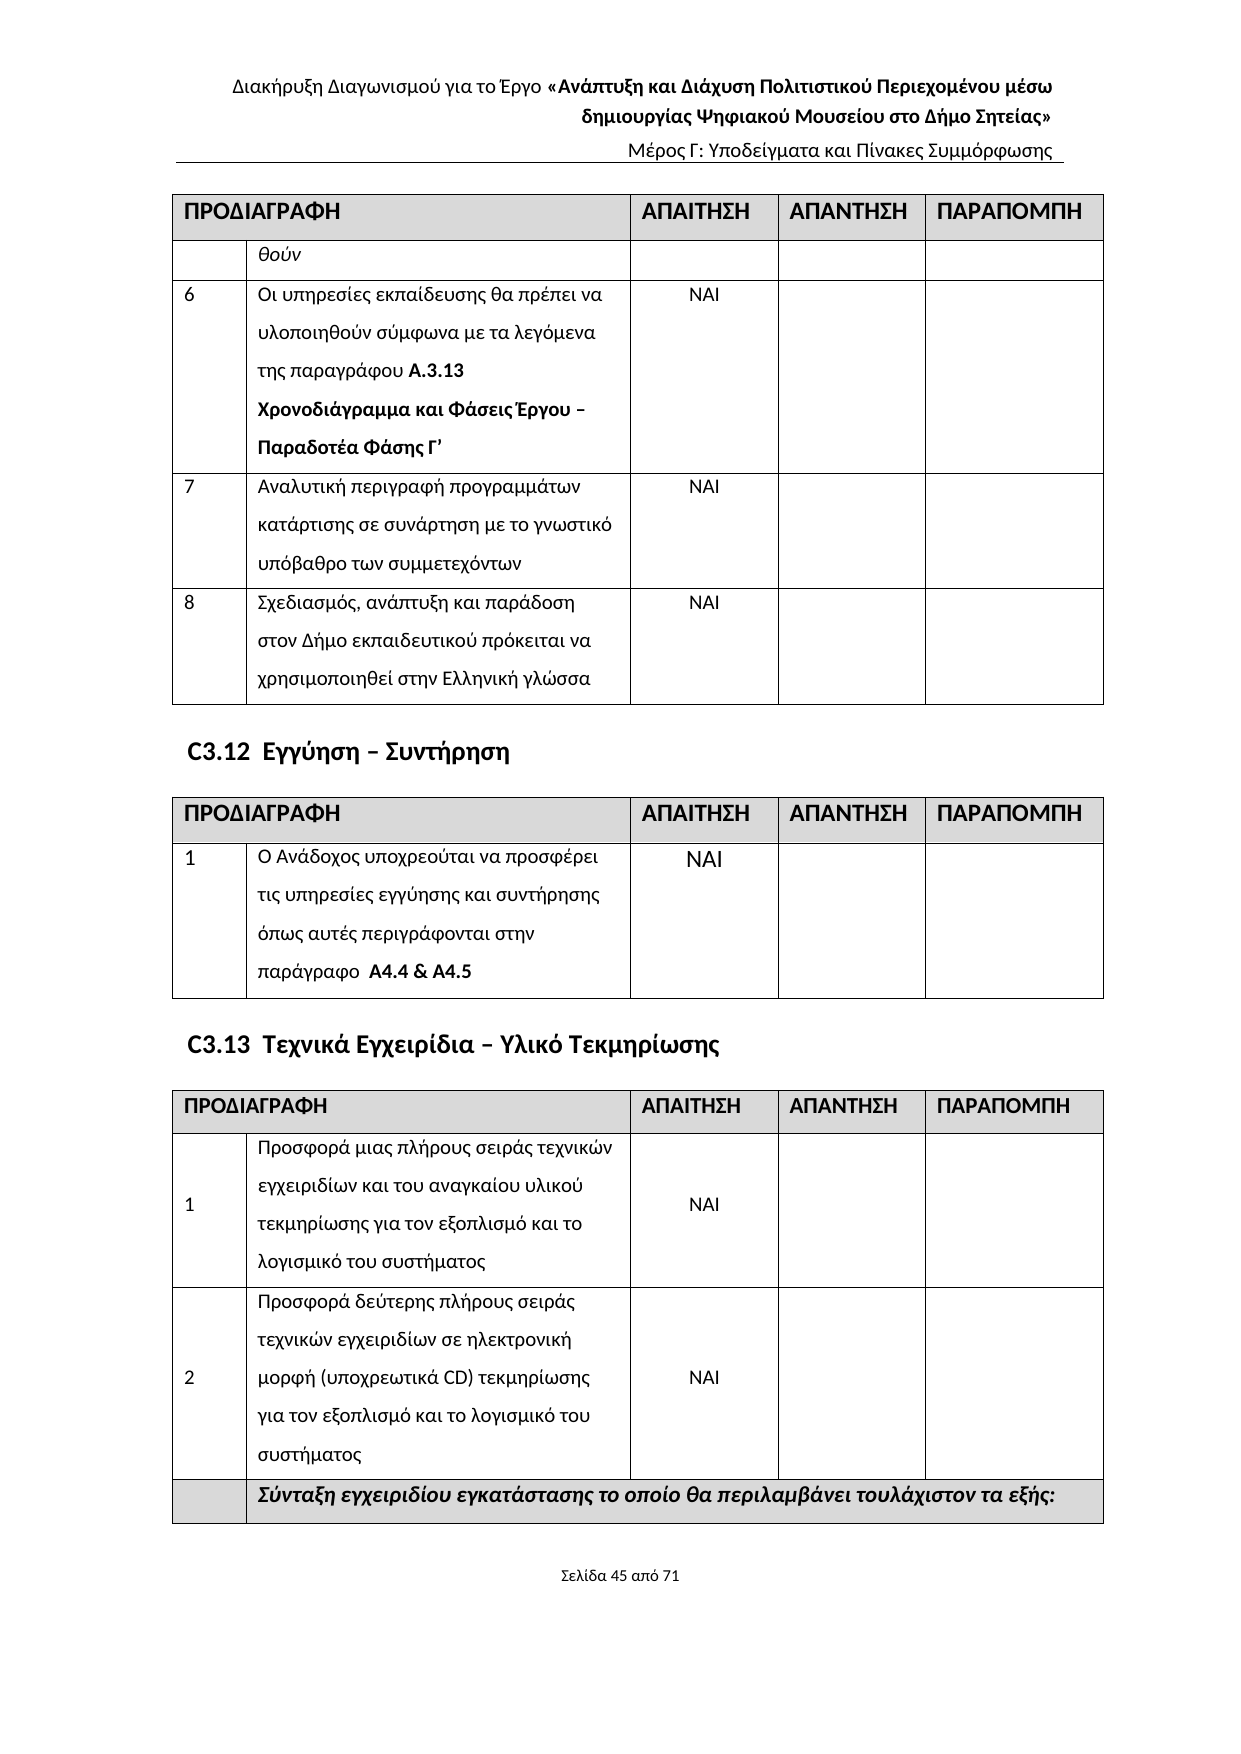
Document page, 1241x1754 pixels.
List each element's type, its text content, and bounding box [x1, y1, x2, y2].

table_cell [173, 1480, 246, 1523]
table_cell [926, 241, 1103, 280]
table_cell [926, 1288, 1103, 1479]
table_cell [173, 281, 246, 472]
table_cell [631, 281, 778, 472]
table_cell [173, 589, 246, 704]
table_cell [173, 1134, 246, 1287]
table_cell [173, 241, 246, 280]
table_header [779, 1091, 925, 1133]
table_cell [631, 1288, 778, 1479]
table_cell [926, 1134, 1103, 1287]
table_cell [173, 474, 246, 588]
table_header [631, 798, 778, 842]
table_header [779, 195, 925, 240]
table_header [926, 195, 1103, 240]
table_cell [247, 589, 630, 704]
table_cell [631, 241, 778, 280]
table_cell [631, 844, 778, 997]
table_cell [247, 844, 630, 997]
subtitle Τεχνικά Εγχειρίδια – Υλικό Τεκμηρίωσης [187, 1028, 1053, 1061]
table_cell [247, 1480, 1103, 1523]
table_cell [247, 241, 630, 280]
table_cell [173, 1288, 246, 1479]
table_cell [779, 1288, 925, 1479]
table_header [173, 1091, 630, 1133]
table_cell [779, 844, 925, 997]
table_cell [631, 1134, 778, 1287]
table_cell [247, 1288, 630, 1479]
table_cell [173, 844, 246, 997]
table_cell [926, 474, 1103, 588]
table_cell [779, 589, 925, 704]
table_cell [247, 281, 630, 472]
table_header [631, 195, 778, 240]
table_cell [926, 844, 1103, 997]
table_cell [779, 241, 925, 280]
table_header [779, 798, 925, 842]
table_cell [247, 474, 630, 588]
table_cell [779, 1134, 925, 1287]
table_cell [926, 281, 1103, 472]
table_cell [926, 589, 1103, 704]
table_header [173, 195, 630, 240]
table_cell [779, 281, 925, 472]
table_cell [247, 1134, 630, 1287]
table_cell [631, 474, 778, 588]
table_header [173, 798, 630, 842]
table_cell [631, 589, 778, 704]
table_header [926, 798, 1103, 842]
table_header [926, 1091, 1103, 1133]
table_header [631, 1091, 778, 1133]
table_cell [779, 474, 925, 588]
subtitle Εγγύηση – Συντήρηση [187, 734, 1053, 767]
